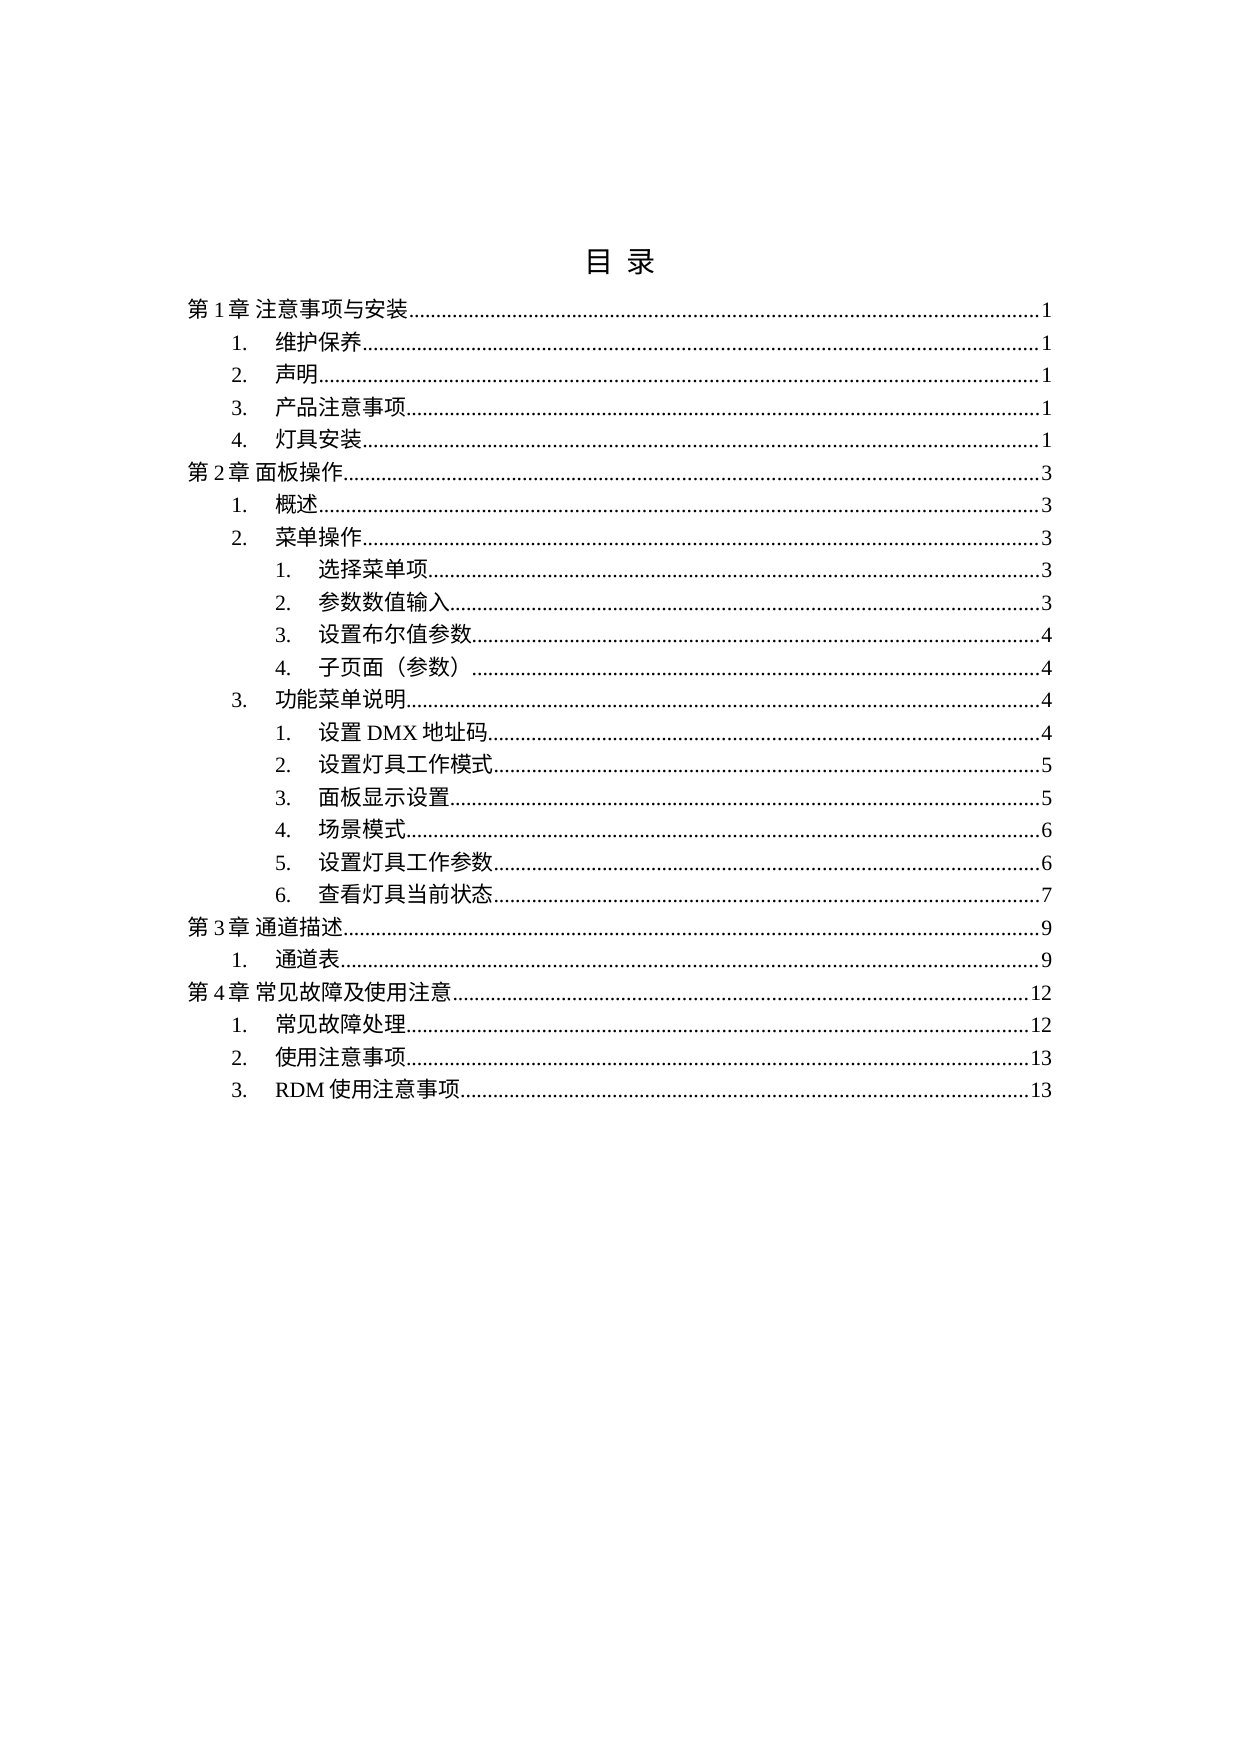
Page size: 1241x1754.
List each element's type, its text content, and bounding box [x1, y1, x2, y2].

text 第1章 注意事项与安装 1 [187, 292, 1053, 324]
text 5. 设置灯具工作参数 6 [275, 844, 1053, 877]
text 4. 子页面（参数） 4 [275, 649, 1053, 682]
text 1. 常见故障处理 12 [231, 1007, 1053, 1039]
text 2. 参数数值输入 3 [275, 584, 1053, 617]
text 1. 维护保养 1 [231, 324, 1053, 357]
text 3. 设置布尔值参数 4 [275, 617, 1053, 649]
text 1. 设置DMX地址码 4 [275, 714, 1053, 747]
text 2. 使用注意事项 13 [231, 1039, 1053, 1072]
text 第2章 面板操作 3 [187, 454, 1053, 487]
text 1. 概述 3 [231, 487, 1053, 519]
text 3. RDM使用注意事项 13 [231, 1072, 1053, 1104]
text 1. 选择菜单项 3 [275, 552, 1053, 584]
text 第3章 通道描述 9 [187, 909, 1053, 942]
text 2. 设置灯具工作模式 5 [275, 747, 1053, 779]
text 第4章 常见故障及使用注意 12 [187, 974, 1053, 1007]
text 1. 通道表 9 [231, 942, 1053, 974]
text 4. 场景模式 6 [275, 812, 1053, 844]
text 6. 查看灯具当前状态 7 [275, 877, 1053, 909]
text 3. 产品注意事项 1 [231, 389, 1053, 422]
text 2. 菜单操作 3 [231, 519, 1053, 552]
text 2. 声明 1 [231, 357, 1053, 389]
text 目 录 [187, 227, 1053, 292]
text 3. 功能菜单说明 4 [231, 682, 1053, 714]
text 4. 灯具安装 1 [231, 422, 1053, 454]
text 3. 面板显示设置 5 [275, 779, 1053, 812]
